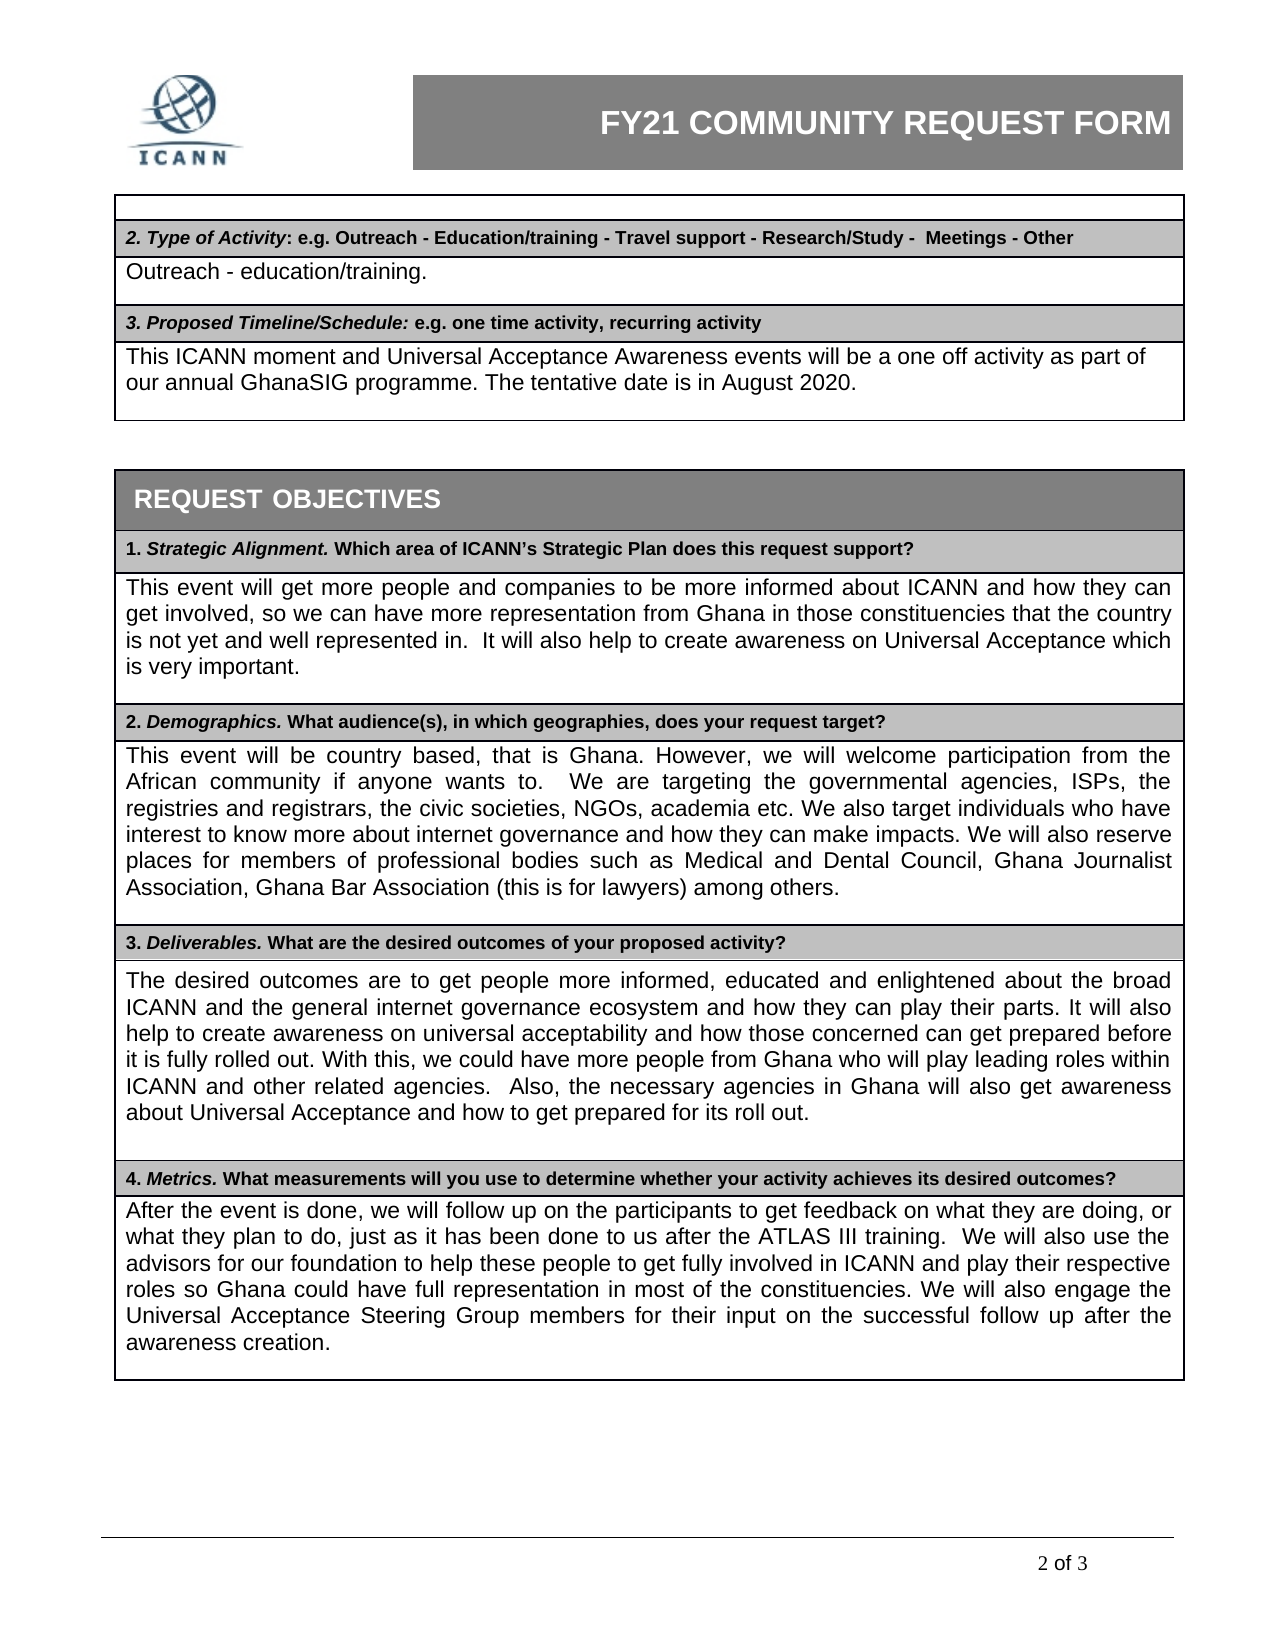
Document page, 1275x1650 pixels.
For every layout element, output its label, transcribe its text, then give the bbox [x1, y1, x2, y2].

table_cell Outreach - education/training. [116, 258, 1183, 304]
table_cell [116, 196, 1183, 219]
table_header request objectives [116, 471, 1183, 530]
table_cell This ICANN moment and Universal Acceptance Awareness events will be a one off activity as part of our annual GhanaSIG programme. The tentative date is in August 2020. [116, 343, 1183, 419]
table_cell 4. Metrics. What measurements will you use to determine whether your activity achieves its desired outcomes? [116, 1161, 1183, 1195]
table_cell 1. Strategic Alignment. Which area of ICANN’s Strategic Plan does this request support? [116, 531, 1183, 572]
table_cell This event will be country based, that is Ghana. However, we will welcome participation from the African community if anyone wants to. We are targeting the governmental agencies, ISPs, the registries and registrars, the civic societies, NGOs, academia etc. We also target individuals who have interest to know more about internet governance and how they can make impacts. We will also reserve places for members of professional bodies such as Medical and Dental Council, Ghana Journalist Association, Ghana Bar Association (this is for lawyers) among others. [116, 742, 1183, 924]
table_cell After the event is done, we will follow up on the participants to get feedback on what they are doing, or what they plan to do, just as it has been done to us after the ATLAS III training. We will also use the advisors for our foundation to help these people to get fully involved in ICANN and play their respective roles so Ghana could have full representation in most of the constituencies. We will also engage the Universal Acceptance Steering Group members for their input on the successful follow up after the awareness creation. [116, 1197, 1183, 1379]
table_cell The desired outcomes are to get people more informed, educated and enlightened about the broad ICANN and the general internet governance ecosystem and how they can play their parts. It will also help to create awareness on universal acceptability and how those concerned can get prepared before it is fully rolled out. With this, we could have more people from Ghana who will play leading roles within ICANN and other related agencies. Also, the necessary agencies in Ghana will also get awareness about Universal Acceptance and how to get prepared for its roll out. [116, 961, 1183, 1159]
table_cell This event will get more people and companies to be more informed about ICANN and how they can get involved, so we can have more representation from Ghana in those constituencies that the country is not yet and well represented in. It will also help to create awareness on Universal Acceptance which is very important. [116, 574, 1183, 703]
table_cell 3. Proposed Timeline/Schedule: e.g. one time activity, recurring activity [116, 306, 1183, 341]
table_cell 3. Deliverables. What are the desired outcomes of your proposed activity? [116, 926, 1183, 959]
table_cell 2. Type of Activity: e.g. Outreach - Education/training - Travel support - Research/Study - Meetings - Other [116, 221, 1183, 256]
table_cell 2. Demographics. What audience(s), in which geographies, does your request target? [116, 705, 1183, 740]
